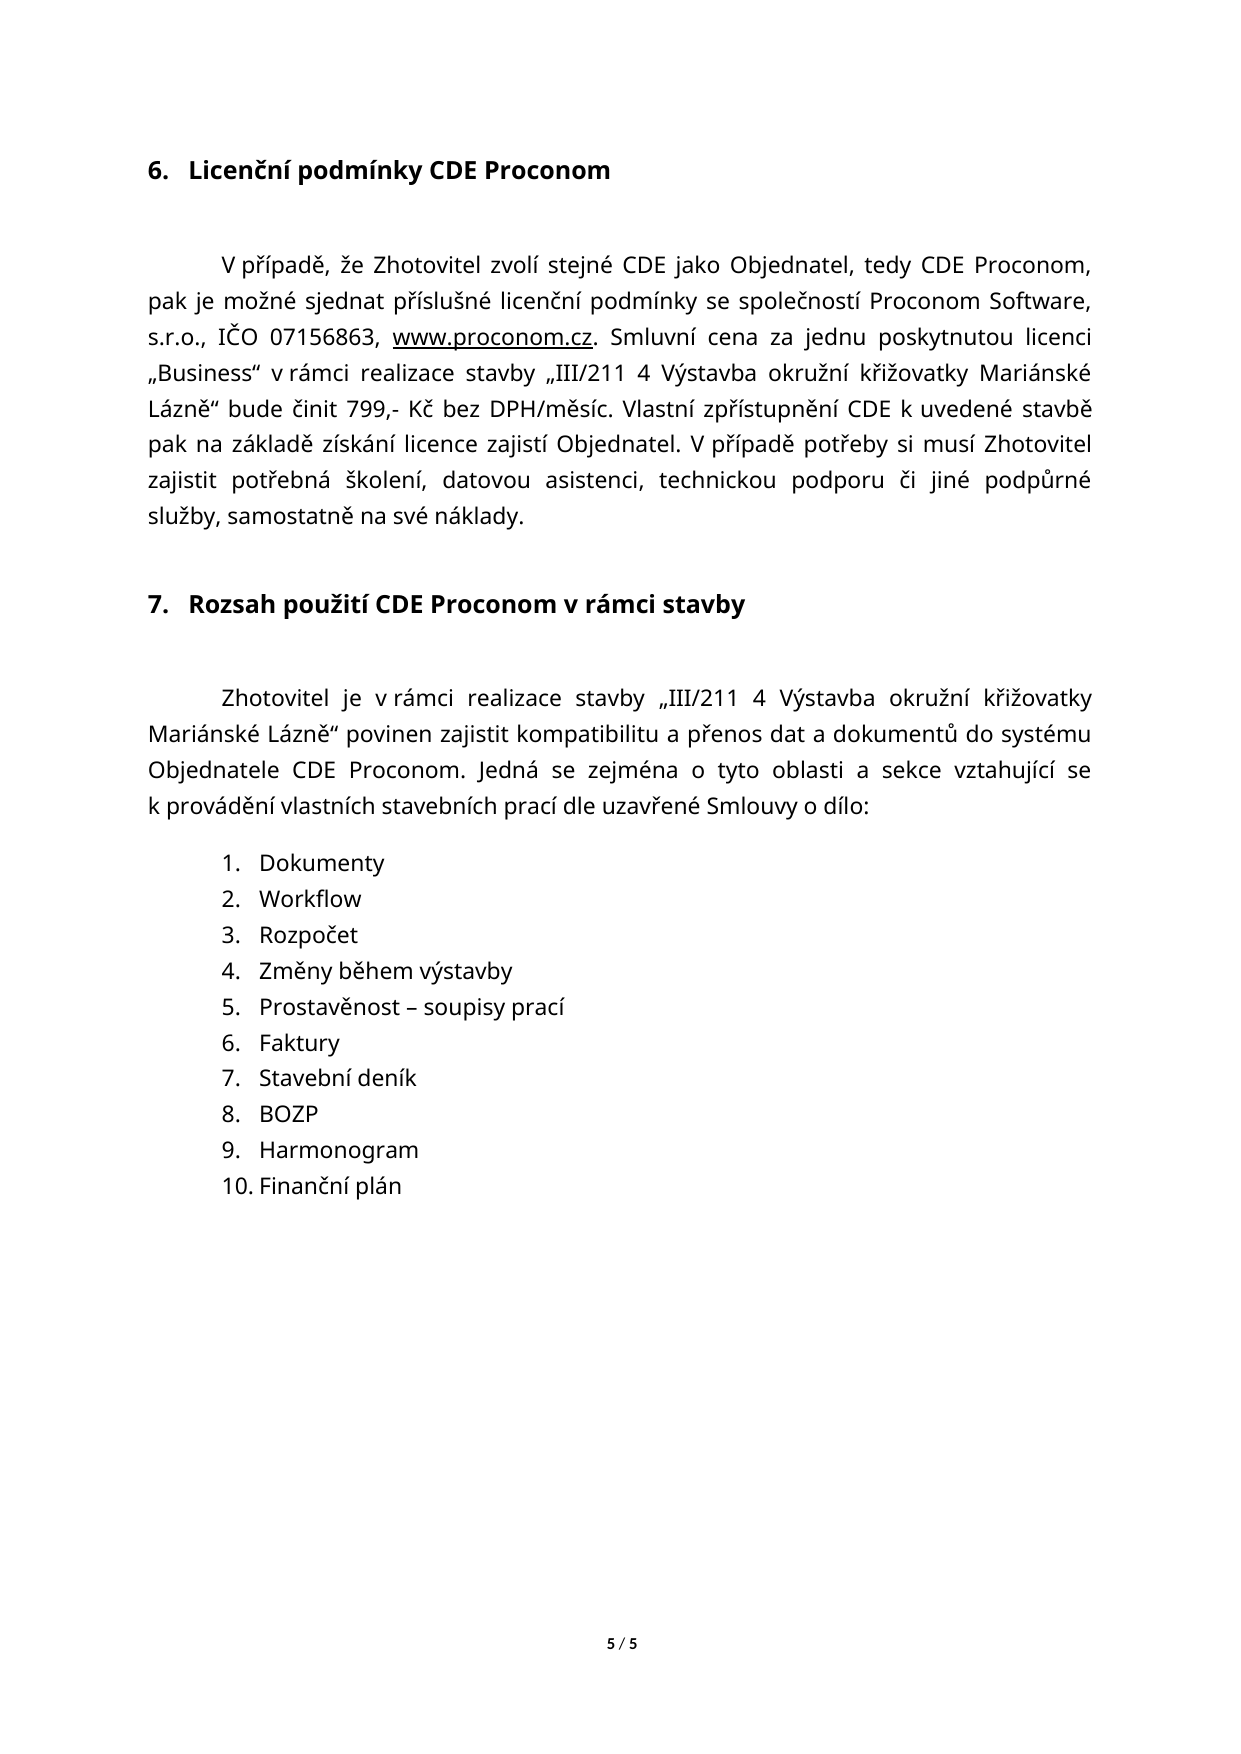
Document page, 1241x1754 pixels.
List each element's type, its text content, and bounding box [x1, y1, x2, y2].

list Workflow [221, 883, 583, 914]
list Harmonogram [221, 1134, 583, 1166]
text V případě, že Zhotovitel zvolí stejné CDE jako Objednatel, tedy CDE Proconom, pak je možné sjednat příslušné licenční podmínky se společností Proconom Software, s.r.o., IČO 07156863, www.proconom.cz. Smluvní cena za jednu poskytnutou licenci „Business“ v rámci realizace stavby „III/211 4 Výstavba okružní křižovatky Mariánské Lázně“ bude činit 799,- Kč bez DPH/měsíc. Vlastní zpřístupnění CDE k uvedené stavbě pak na základě získání licence zajistí Objednatel. V případě potřeby si musí Zhotovitel zajistit potřebná školení, datovou asistenci, technickou podporu či jiné podpůrné služby, samostatně na své náklady. [148, 249, 1093, 532]
list Prostavěnost – soupisy prací [221, 991, 583, 1022]
text Zhotovitel je v rámci realizace stavby „III/211 4 Výstavba okružní křižovatky Mariánské Lázně“ povinen zajistit kompatibilitu a přenos dat a dokumentů do systému Objednatele CDE Proconom. Jedná se zejména o tyto oblasti a sekce vztahující se k provádění vlastních stavebních prací dle uzavřené Smlouvy o dílo: [148, 682, 1093, 821]
subtitle 6. Licenční podmínky CDE Proconom [148, 153, 1093, 187]
list Finanční plán [221, 1170, 583, 1201]
list Dokumenty [221, 847, 583, 878]
list BOZP [221, 1098, 583, 1129]
subtitle 7. Rozsah použití CDE Proconom v rámci stavby [148, 586, 1093, 620]
list Rozpočet [221, 919, 583, 950]
list Faktury [221, 1026, 583, 1058]
list Stavební deník [221, 1062, 583, 1094]
list Změny během výstavby [221, 954, 583, 986]
